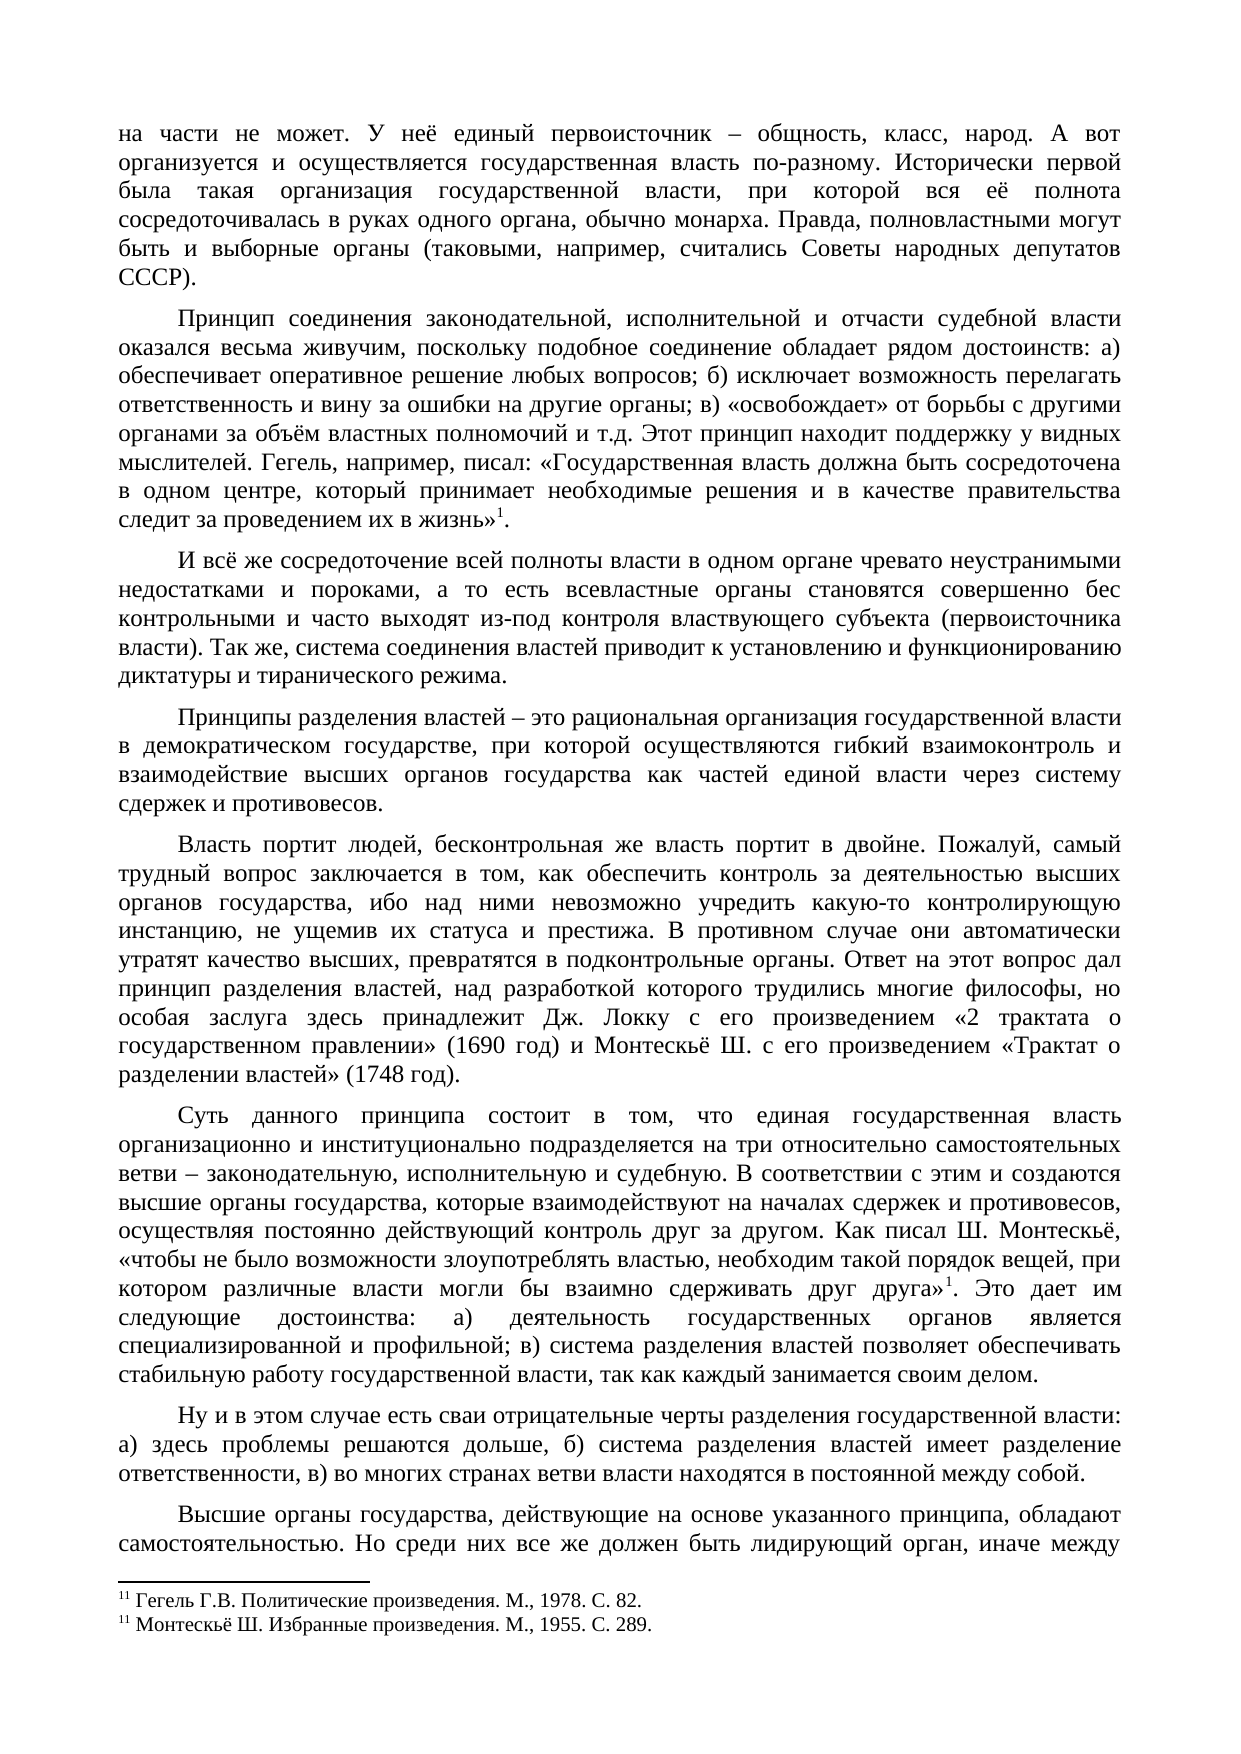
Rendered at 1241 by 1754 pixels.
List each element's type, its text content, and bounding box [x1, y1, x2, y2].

text Суть данного принципа состоит в том, что единая государственная власть организационно и институционально подразделяется на три относительно самостоятельных ветви – законодательную, исполнительную и судебную. В соответствии с этим и создаются высшие органы государства, которые взаимодействуют на началах сдержек и противовесов, осуществляя постоянно действующий контроль друг за другом. Как писал Ш. Монтескьё, «чтобы не было возможности злоупотреблять властью, необходим такой порядок вещей, при котором различные власти могли бы взаимно сдерживать друг друга»1. Это дает им следующие достоинства: а) деятельность государственных органов является специализированной и профильной; в) система разделения властей позволяет обеспечивать стабильную работу государственной власти, так как каждый занимается своим делом. [118, 1101, 1122, 1388]
text Ну и в этом случае есть сваи отрицательные черты разделения государственной власти: а) здесь проблемы решаются дольше, б) система разделения властей имеет разделение ответственности, в) во многих странах ветви власти находятся в постоянной между собой. [118, 1401, 1122, 1487]
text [118, 1499, 1122, 1557]
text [118, 118, 1122, 291]
text И всё же сосредоточение всей полноты власти в одном органе чревато неустранимыми недостатками и пороками, а то есть всевластные органы становятся совершенно бес контрольными и часто выходят из-под контроля властвующего субъекта (первоисточника власти). Так же, система соединения властей приводит к установлению и функционированию диктатуры и тиранического режима. [118, 546, 1122, 689]
text Власть портит людей, бесконтрольная же власть портит в двойне. Пожалуй, самый трудный вопрос заключается в том, как обеспечить контроль за деятельностью высших органов государства, ибо над ними невозможно учредить какую-то контролирующую инстанцию, не ущемив их статуса и престижа. В противном случае они автоматически утратят качество высших, превратятся в подконтрольные органы. Ответ на этот вопрос дал принцип разделения властей, над разработкой которого трудились многие философы, но особая заслуга здесь принадлежит Дж. Локку с его произведением «2 трактата о государственном правлении» (1690 год) и Монтескьё Ш. с его произведением «Трактат о разделении властей» (1748 год). [118, 829, 1122, 1088]
text Принципы разделения властей – это рациональная организация государственной власти в демократическом государстве, при которой осуществляются гибкий взаимоконтроль и взаимодействие высших органов государства как частей единой власти через систему сдержек и противовесов. [118, 702, 1122, 817]
text Принцип соединения законодательной, исполнительной и отчасти судебной власти оказался весьма живучим, поскольку подобное соединение обладает рядом достоинств: а) обеспечивает оперативное решение любых вопросов; б) исключает возможность перелагать ответственность и вину за ошибки на другие органы; в) «освобождает» от борьбы с другими органами за объём властных полномочий и т.д. Этот принцип находит поддержку у видных мыслителей. Гегель, например, писал: «Государственная власть должна быть сосредоточена в одном центре, который принимает необходимые решения и в качестве правительства следит за проведением их в жизнь»1. [118, 303, 1122, 533]
